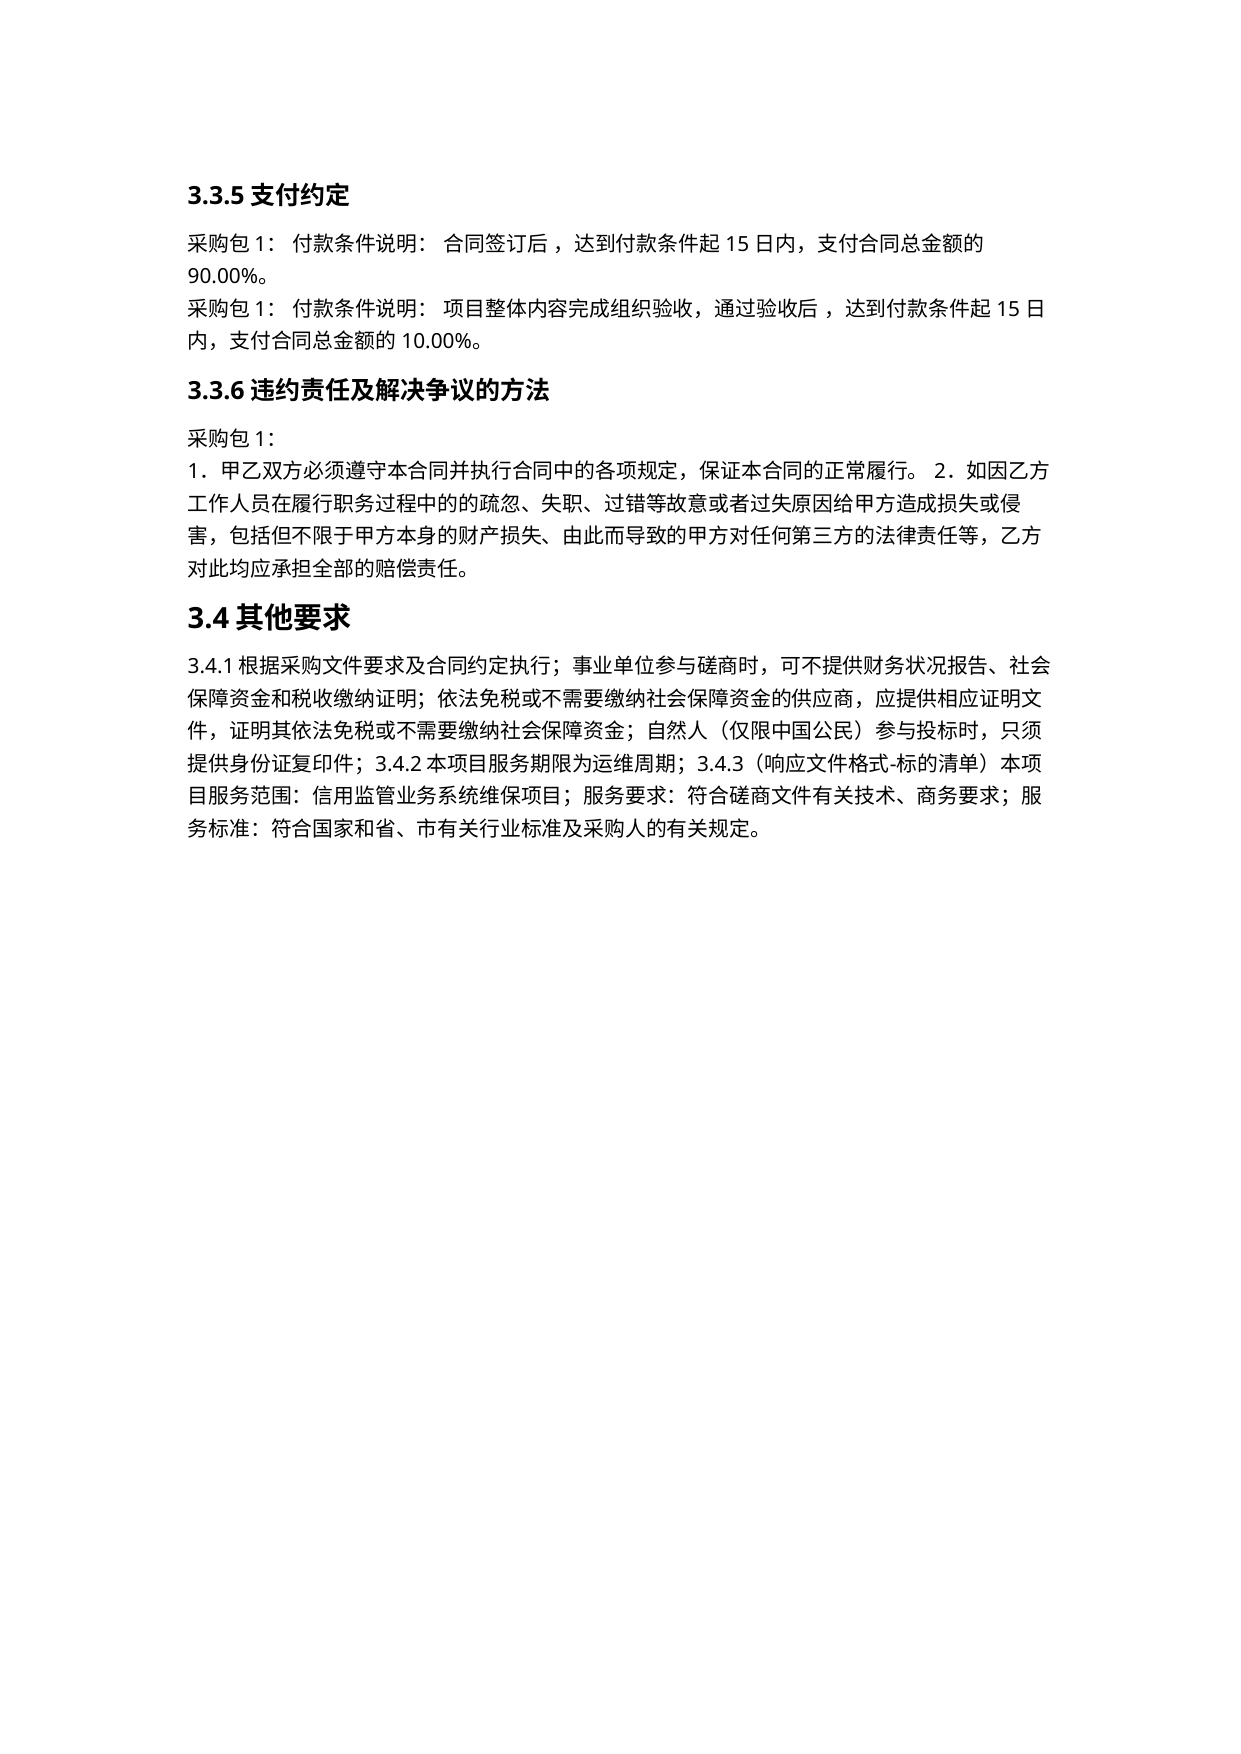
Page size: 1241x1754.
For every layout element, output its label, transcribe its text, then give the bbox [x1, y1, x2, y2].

text 3.3.6违约责任及解决争议的方法 [187, 357, 1053, 422]
text 3.4.1根据采购文件要求及合同约定执行；事业单位参与磋商时，可不提供财务状况报告、社会保障资金和税收缴纳证明；依法免税或不需要缴纳社会保障资金的供应商，应提供相应证明文件，证明其依法免税或不需要缴纳社会保障资金；自然人（仅限中国公民）参与投标时，只须提供身份证复印件；3.4.2本项目服务期限为运维周期；3.4.3（响应文件格式-标的清单）本项目服务范围：信用监管业务系统维保项目；服务要求：符合磋商文件有关技术、商务要求；服务标准：符合国家和省、市有关行业标准及采购人的有关规定。 [187, 649, 1053, 844]
text 采购包1： 付款条件说明： 项目整体内容完成组织验收，通过验收后 ，达到付款条件起 15 日内，支付合同总金额的 10.00%。 [187, 292, 1053, 357]
text 采购包1： 付款条件说明： 合同签订后 ，达到付款条件起 15 日内，支付合同总金额的 90.00%。 [187, 227, 1053, 292]
text 1．甲乙双方必须遵守本合同并执行合同中的各项规定，保证本合同的正常履行。 2．如因乙方工作人员在履行职务过程中的的疏忽、失职、过错等故意或者过失原因给甲方造成损失或侵害，包括但不限于甲方本身的财产损失、由此而导致的甲方对任何第三方的法律责任等，乙方对此均应承担全部的赔偿责任。 [187, 454, 1053, 584]
text 3.3.5支付约定 [187, 162, 1053, 227]
text 采购包1： [187, 422, 1053, 454]
text 3.4其他要求 [187, 584, 1053, 649]
